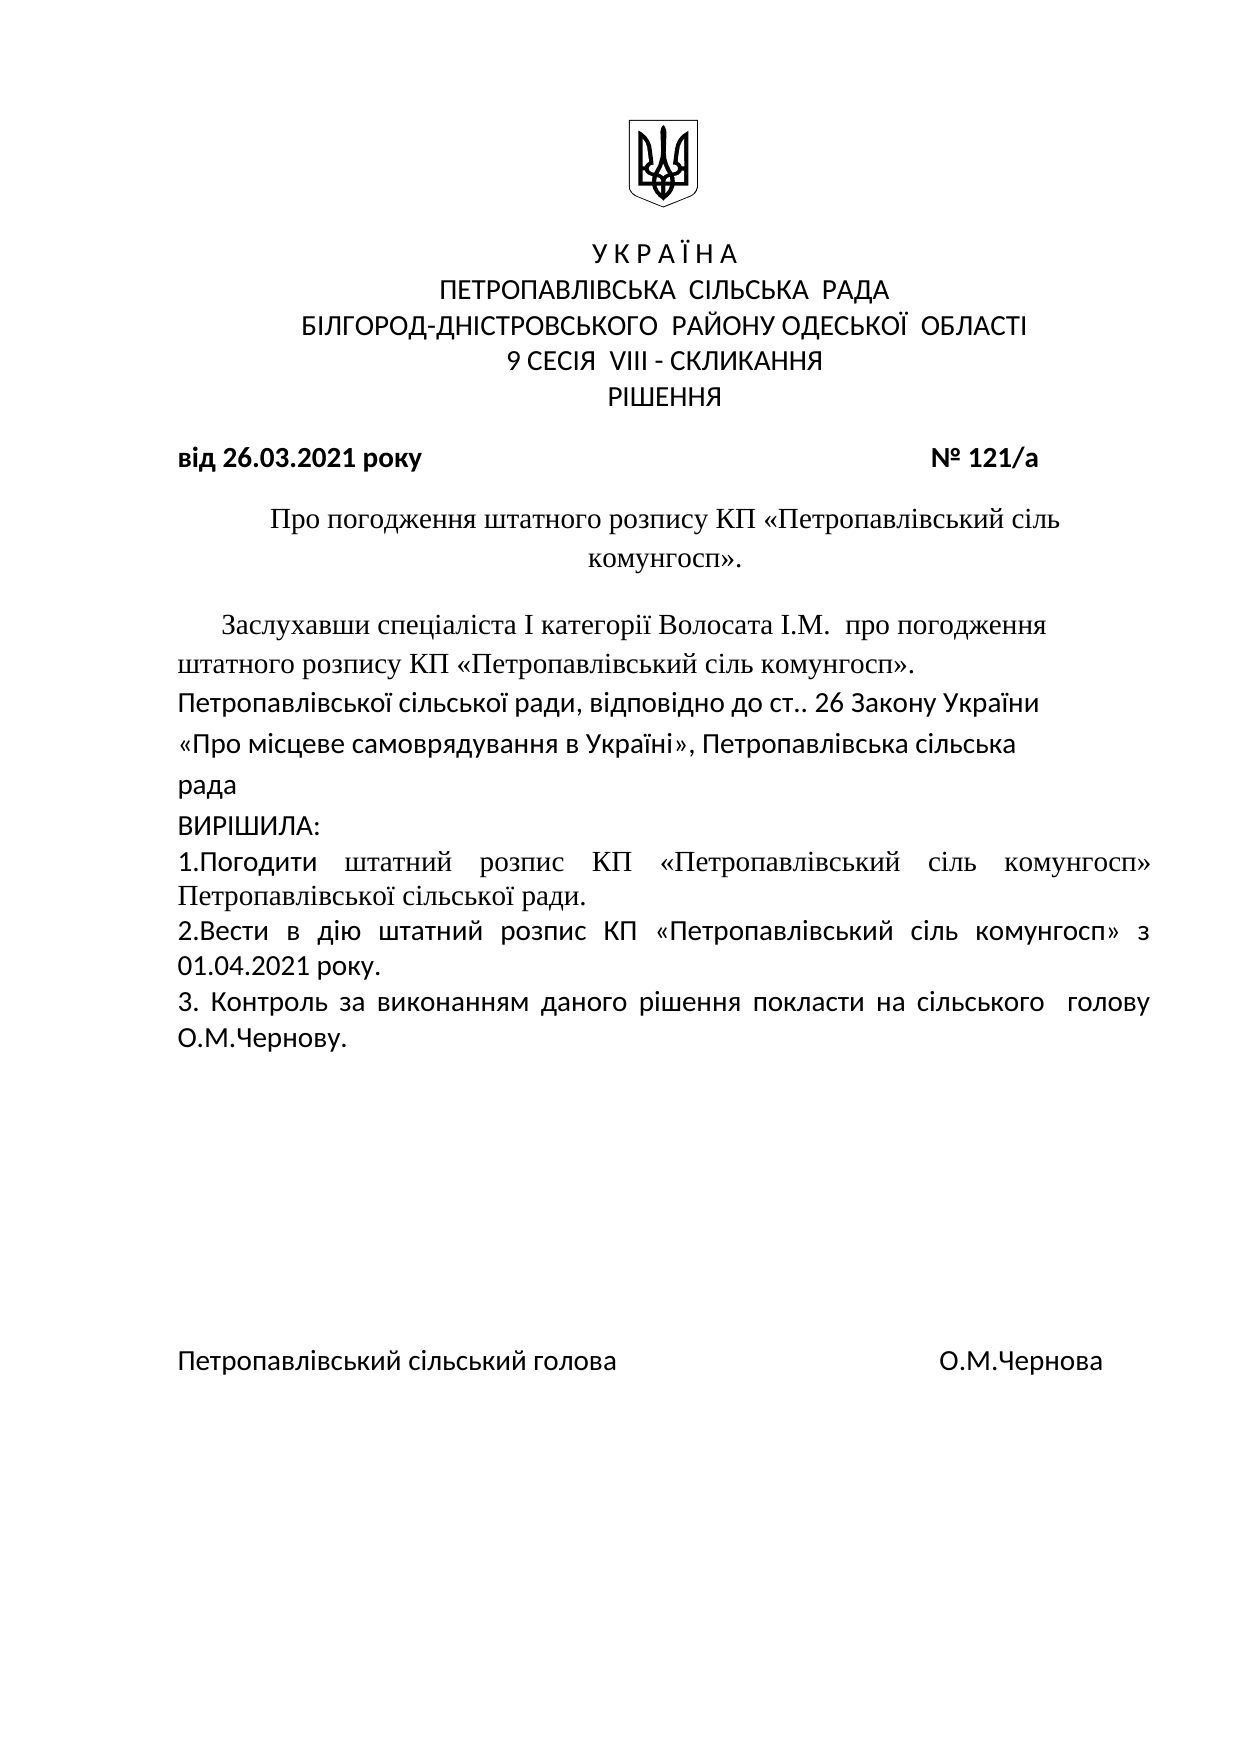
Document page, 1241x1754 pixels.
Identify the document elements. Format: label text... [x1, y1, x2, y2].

text 3. Контроль за виконанням даного рішення покласти на сільського голову О.М.Чернову. [177, 983, 1152, 1054]
text У К Р А Ї Н А [177, 235, 1152, 271]
text ПЕТРОПАВЛІВСЬКА СІЛЬСЬКА РАДА [177, 271, 1152, 307]
text РІШЕННЯ [177, 378, 1152, 413]
text 9 СЕСІЯ VIII - СКЛИКАННЯ [177, 342, 1152, 378]
text Петропавлівської сільської ради, відповідно до ст.. 26 Закону України «Про місцеве самоврядування в Україні», Петропавлівська сільська рада [177, 684, 1078, 802]
text Петропавлівський сільський голова О.М.Чернова [177, 1342, 1152, 1377]
text БІЛГОРОД-ДНІСТРОВСЬКОГО РАЙОНУ ОДЕСЬКОЇ ОБЛАСТІ [177, 307, 1152, 342]
text 1.Погодити штатний розпис КП «Петропавлівський сіль комунгосп» Петропавлівської сільської ради. [177, 843, 1152, 912]
text Про погодження штатного розпису КП «Петропавлівський сіль комунгосп». [252, 501, 1078, 573]
text ВИРІШИЛА: [177, 807, 1152, 843]
text від 26.03.2021 року № 121/а [177, 439, 1152, 475]
text Заслухавши спеціаліста І категорії Волосата І.М. про погодження штатного розпису КП «Петропавлівський сіль комунгосп». [177, 607, 1078, 679]
text 2.Вести в дію штатний розпис КП «Петропавлівський сіль комунгосп» з 01.04.2021 року. [177, 912, 1152, 983]
